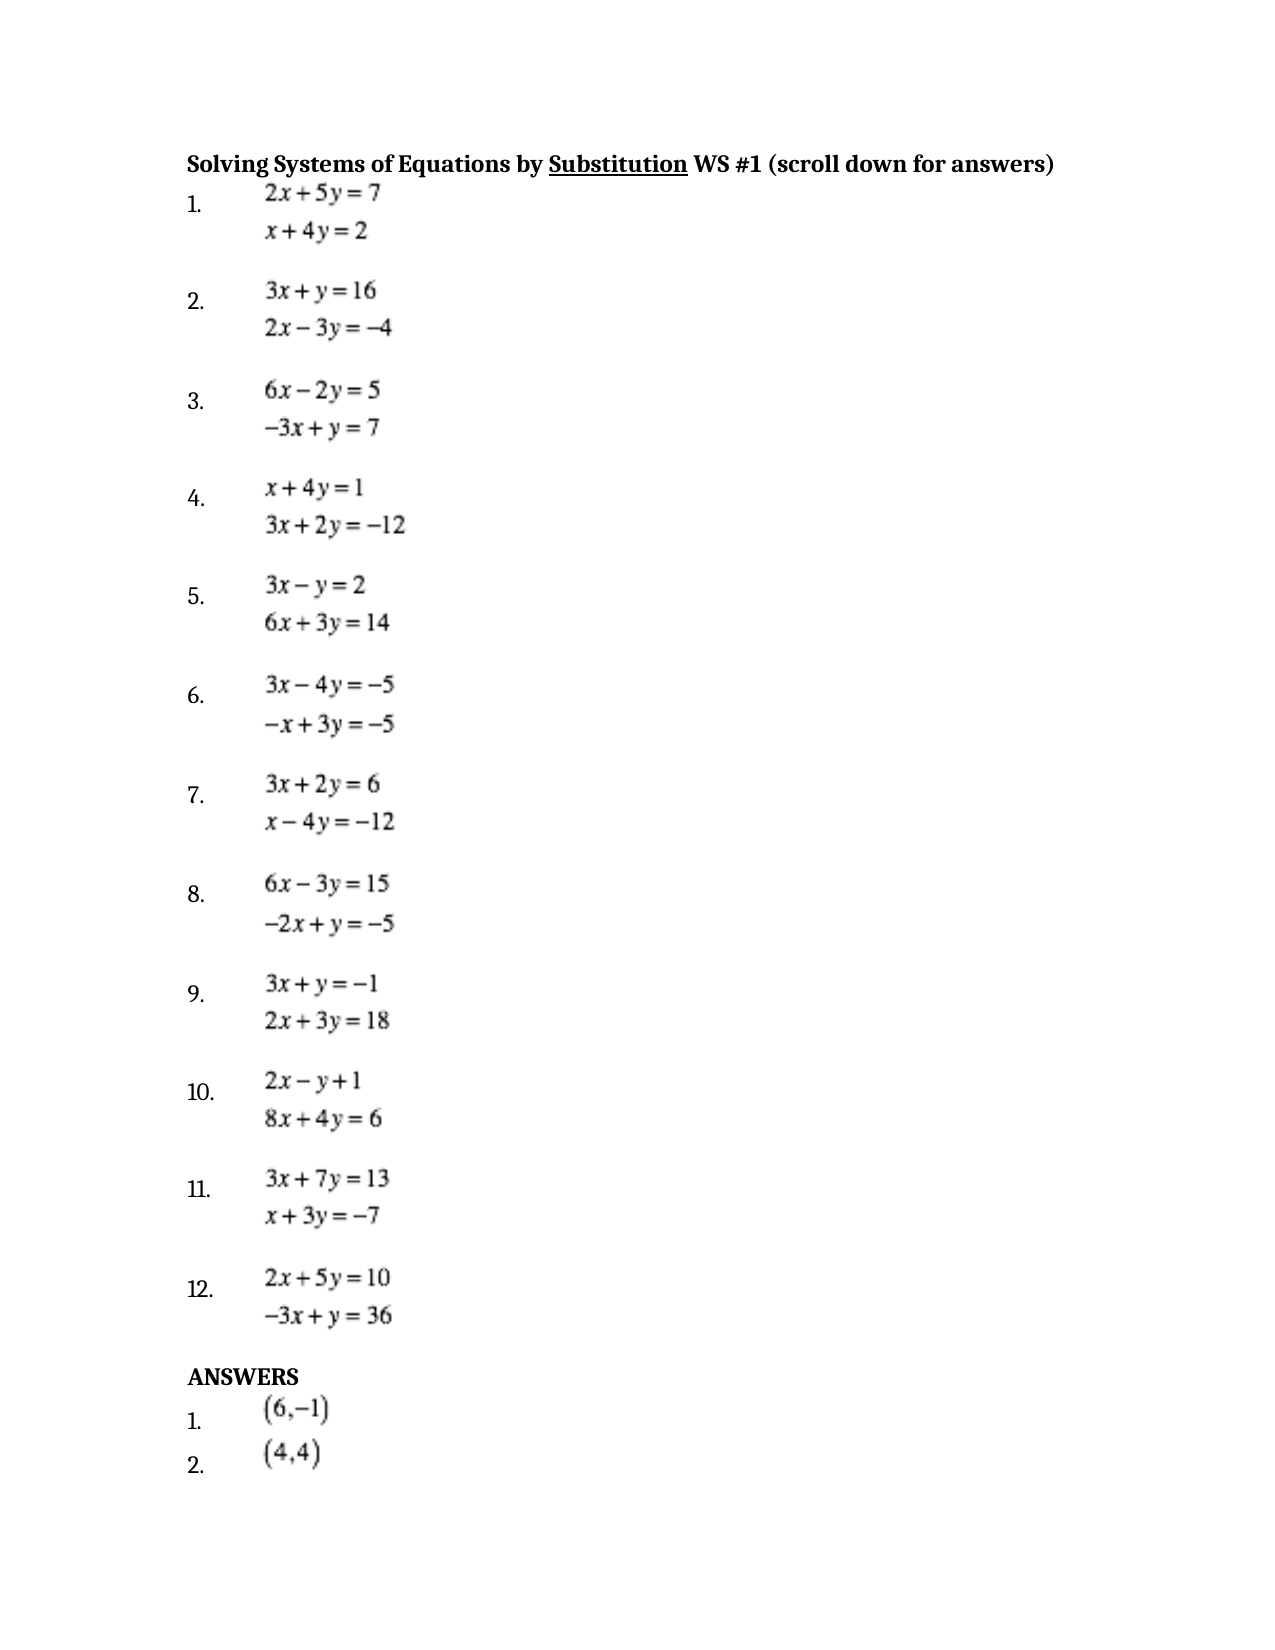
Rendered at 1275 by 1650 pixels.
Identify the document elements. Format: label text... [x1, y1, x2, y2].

picture [262, 1303, 398, 1335]
picture [262, 1203, 386, 1235]
text 1. [187, 179, 1087, 218]
text 11. [187, 1166, 1087, 1204]
picture [262, 1435, 325, 1474]
text 9. [187, 971, 1087, 1009]
text 2. [187, 278, 1087, 316]
picture [262, 1008, 396, 1040]
text 12. [187, 1264, 1087, 1303]
picture [262, 415, 386, 447]
picture [262, 869, 396, 903]
picture [262, 909, 400, 943]
picture [262, 375, 386, 410]
picture [262, 772, 386, 804]
text 3. [187, 376, 1087, 415]
picture [262, 475, 369, 507]
text 1. [187, 1392, 1087, 1436]
text 7. [187, 772, 1087, 809]
picture [262, 1392, 334, 1430]
picture [262, 971, 384, 1003]
picture [262, 1068, 367, 1100]
picture [262, 610, 396, 642]
picture [262, 1263, 396, 1297]
text 5. [187, 573, 1087, 610]
text 10. [187, 1069, 1087, 1106]
text Solving Systems of Equations by Substitution WS #1 (scroll down for answers) [187, 150, 1087, 179]
picture [262, 710, 400, 744]
picture [262, 278, 382, 310]
picture [262, 1166, 394, 1198]
text ANSWERS [187, 1363, 1087, 1392]
text 2. [187, 1436, 1087, 1479]
picture [262, 1106, 388, 1138]
picture [262, 809, 400, 841]
picture [262, 218, 373, 250]
text 8. [187, 869, 1087, 909]
picture [262, 178, 386, 212]
text 4. [187, 475, 1087, 513]
picture [262, 572, 371, 605]
text 6. [187, 670, 1087, 710]
picture [262, 315, 398, 347]
picture [262, 670, 400, 704]
picture [262, 512, 411, 545]
